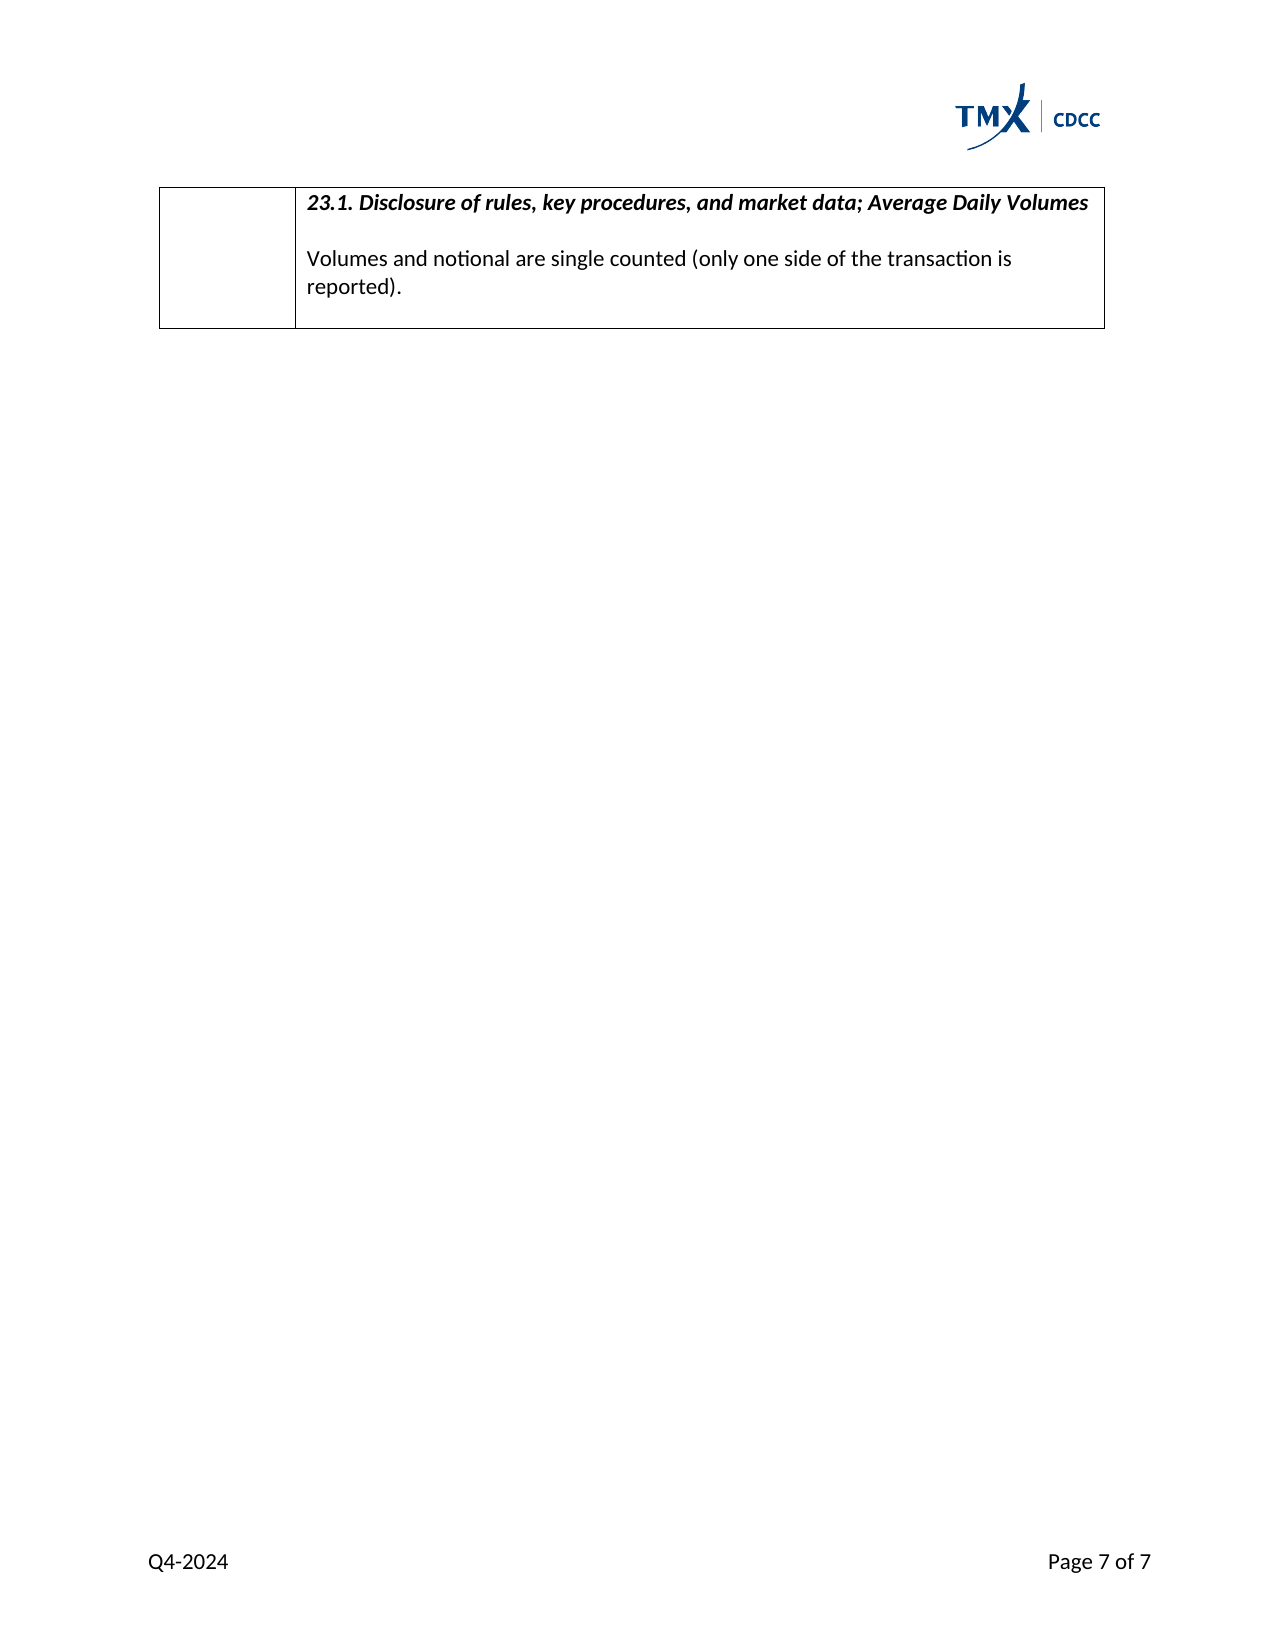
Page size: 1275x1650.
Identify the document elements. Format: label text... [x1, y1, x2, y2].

picture [937, 75, 1118, 159]
table_cell 23 [160, 188, 295, 328]
